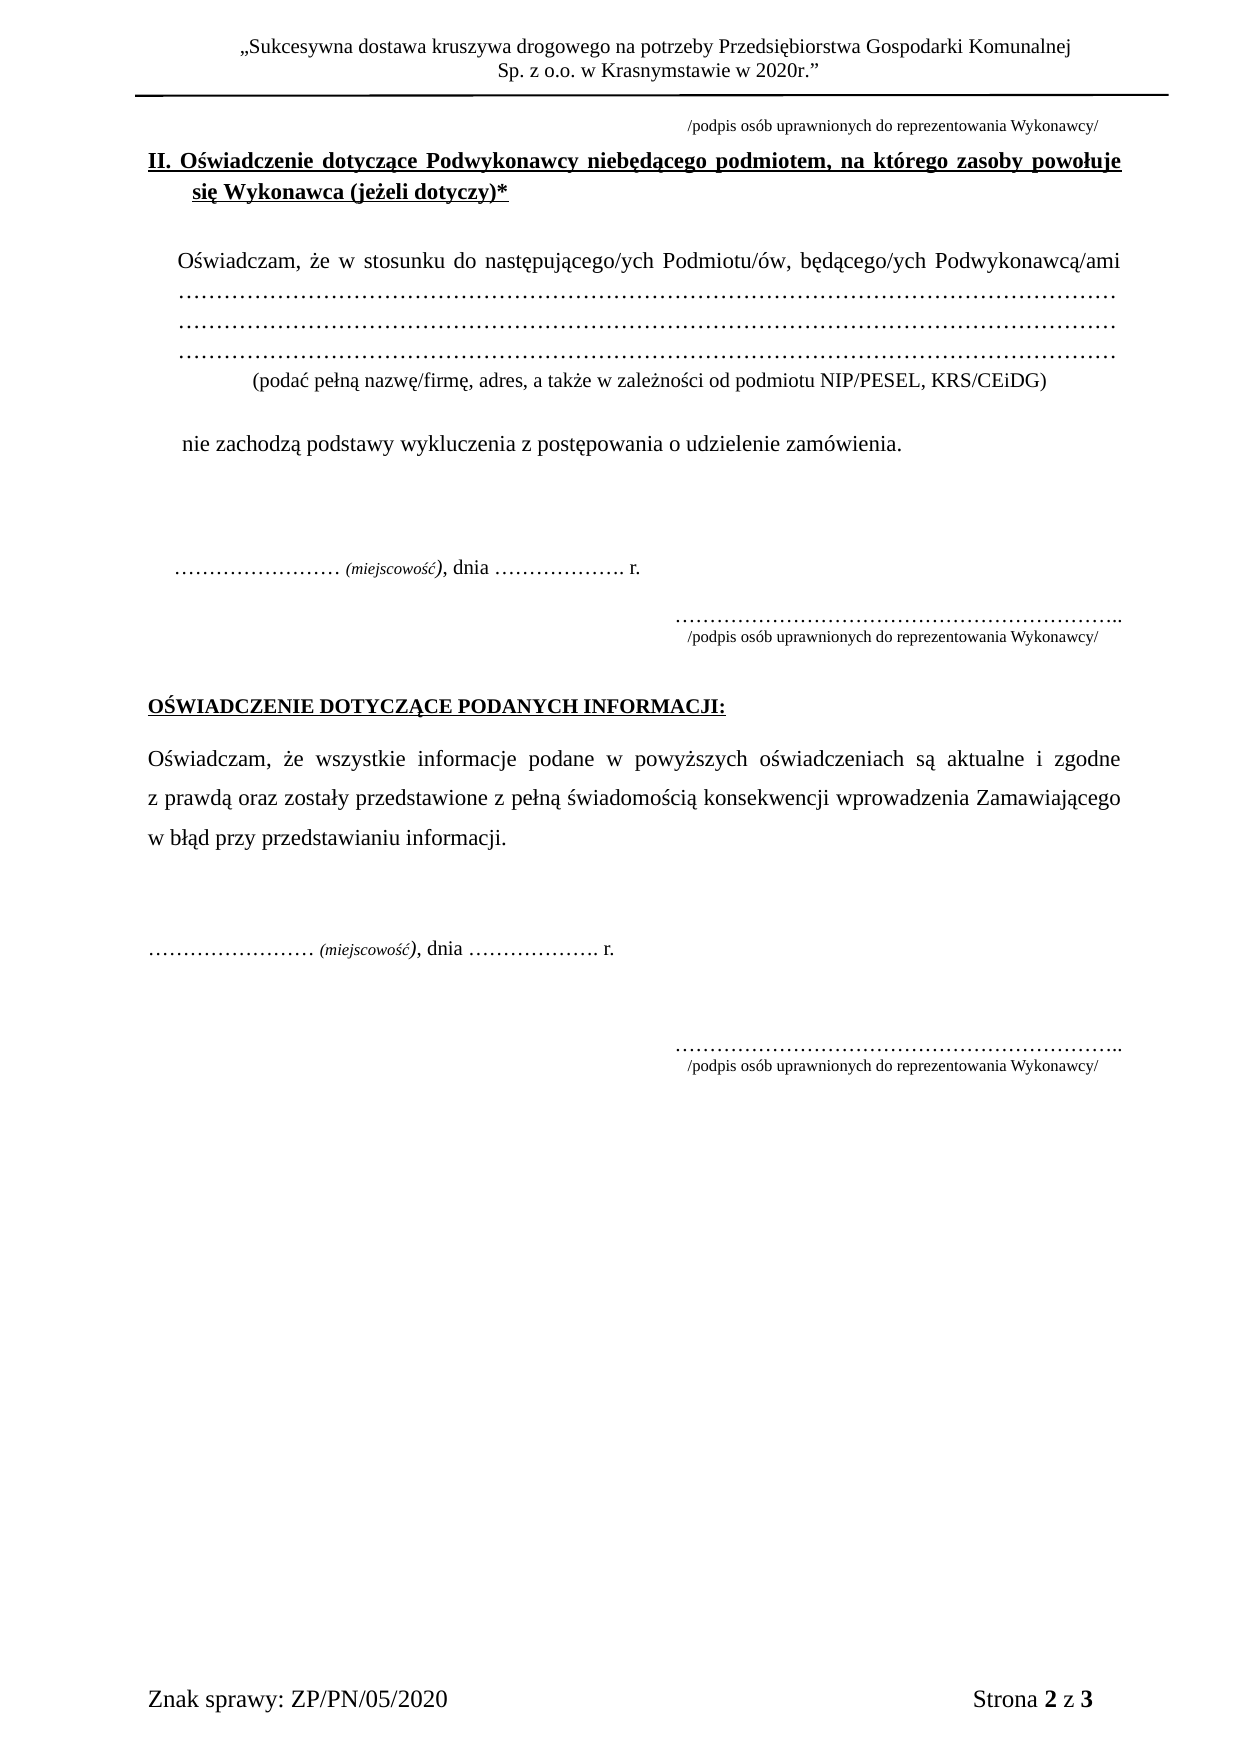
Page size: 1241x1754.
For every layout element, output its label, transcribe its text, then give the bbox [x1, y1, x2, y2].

text OŚWIADCZENIE DOTYCZĄCE PODANYCH INFORMACJI: [148, 694, 1122, 718]
text ……………………………………………………….. [148, 603, 1122, 627]
text …………………………………………………………………………………………………………… [177, 337, 1122, 364]
text II. Oświadczenie dotyczące Podwykonawcy niebędącego podmiotem, na którego zasoby powołuje się Wykonawca (jeżeli dotyczy)* [148, 147, 1122, 170]
text /podpis osób uprawnionych do reprezentowania Wykonawcy/ [177, 116, 1122, 135]
text /podpis osób uprawnionych do reprezentowania Wykonawcy/ [177, 627, 1122, 646]
text II. Oświadczenie dotyczące Podwykonawcy niebędącego podmiotem, na którego zasoby powołuje się Wykonawca (jeżeli dotyczy)* [148, 172, 1122, 204]
text nie zachodzą podstawy wykluczenia z postępowania o udzielenie zamówienia. [148, 430, 1122, 456]
text …………………… (miejscowość), dnia ………………. r. [148, 555, 1122, 579]
text /podpis osób uprawnionych do reprezentowania Wykonawcy/ [177, 1056, 1122, 1075]
text …………………… (miejscowość), dnia ………………. r. [148, 935, 1122, 959]
text Oświadczam, że wszystkie informacje podane w powyższych oświadczeniach są aktualne i zgodne z prawdą oraz zostały przedstawione z pełną świadomością konsekwencji wprowadzenia Zamawiającego w błąd przy przedstawianiu informacji. [148, 745, 1122, 850]
text Oświadczam, że w stosunku do następującego/ych Podmiotu/ów, będącego/ych Podwykonawcą/ami ………………………………………………………………………………………………………………………………………………………………………………………………………………………… [177, 247, 1122, 333]
text ……………………………………………………….. [148, 1032, 1122, 1056]
text (podać pełną nazwę/firmę, adres, a także w zależności od podmiotu NIP/PESEL, KRS/CEiDG) [177, 368, 1122, 392]
